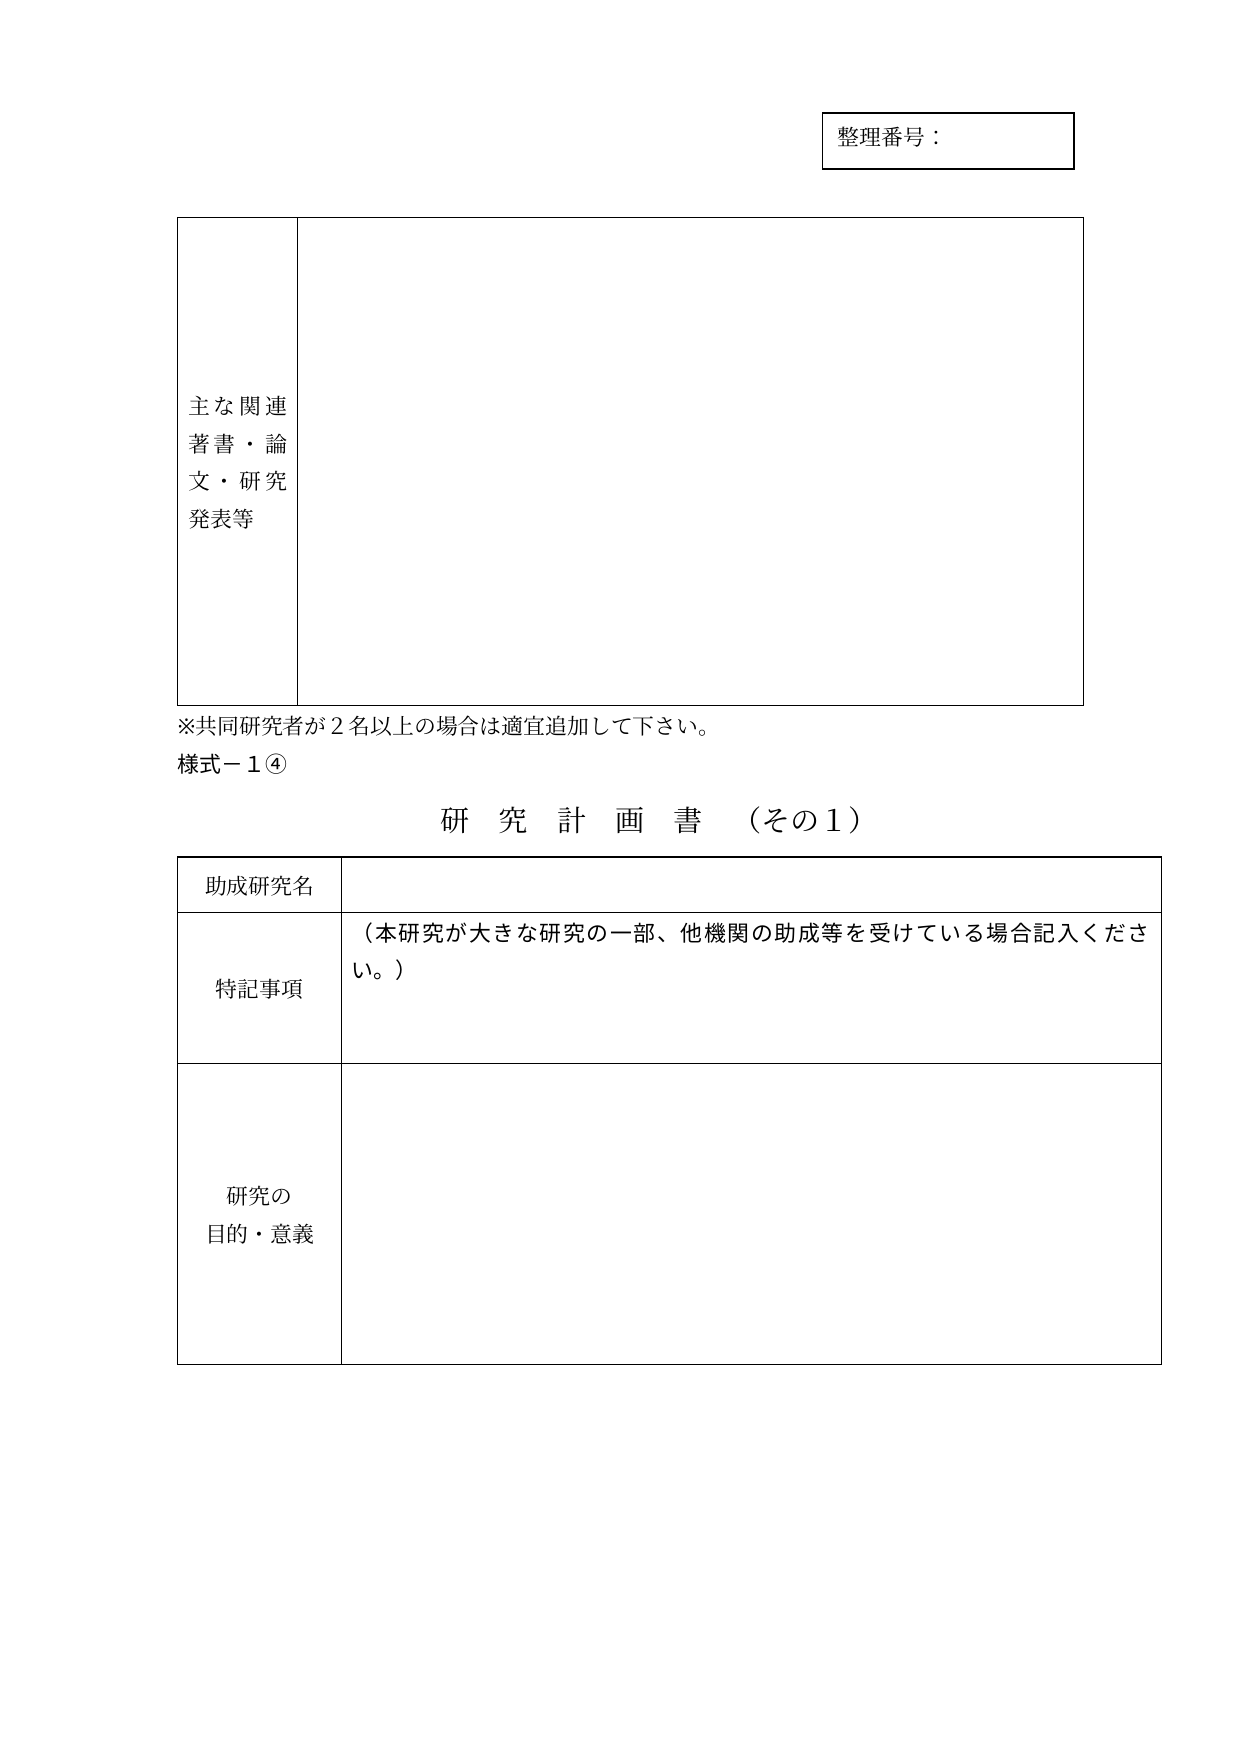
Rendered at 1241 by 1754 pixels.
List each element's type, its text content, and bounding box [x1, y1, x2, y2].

table_cell （本研究が大きな研究の一部、他機関の助成等を受けている場合記入ください。） [342, 913, 1161, 1063]
text ※共同研究者が２名以上の場合は適宜追加して下さい。 [177, 706, 1083, 744]
table_cell 特記事項 [178, 913, 341, 1063]
table_cell 研究の 目的・意義 [178, 1064, 341, 1364]
text 様式－１④ [177, 744, 1083, 781]
table_cell 主な関連著書・論文・研究発表等 [178, 218, 297, 705]
text 研 究 計 画 書 （その１） [177, 781, 1083, 856]
table_cell [298, 218, 1083, 705]
table_header 助成研究名 [178, 858, 341, 912]
table_header [342, 858, 1161, 912]
table_cell [342, 1064, 1161, 1364]
